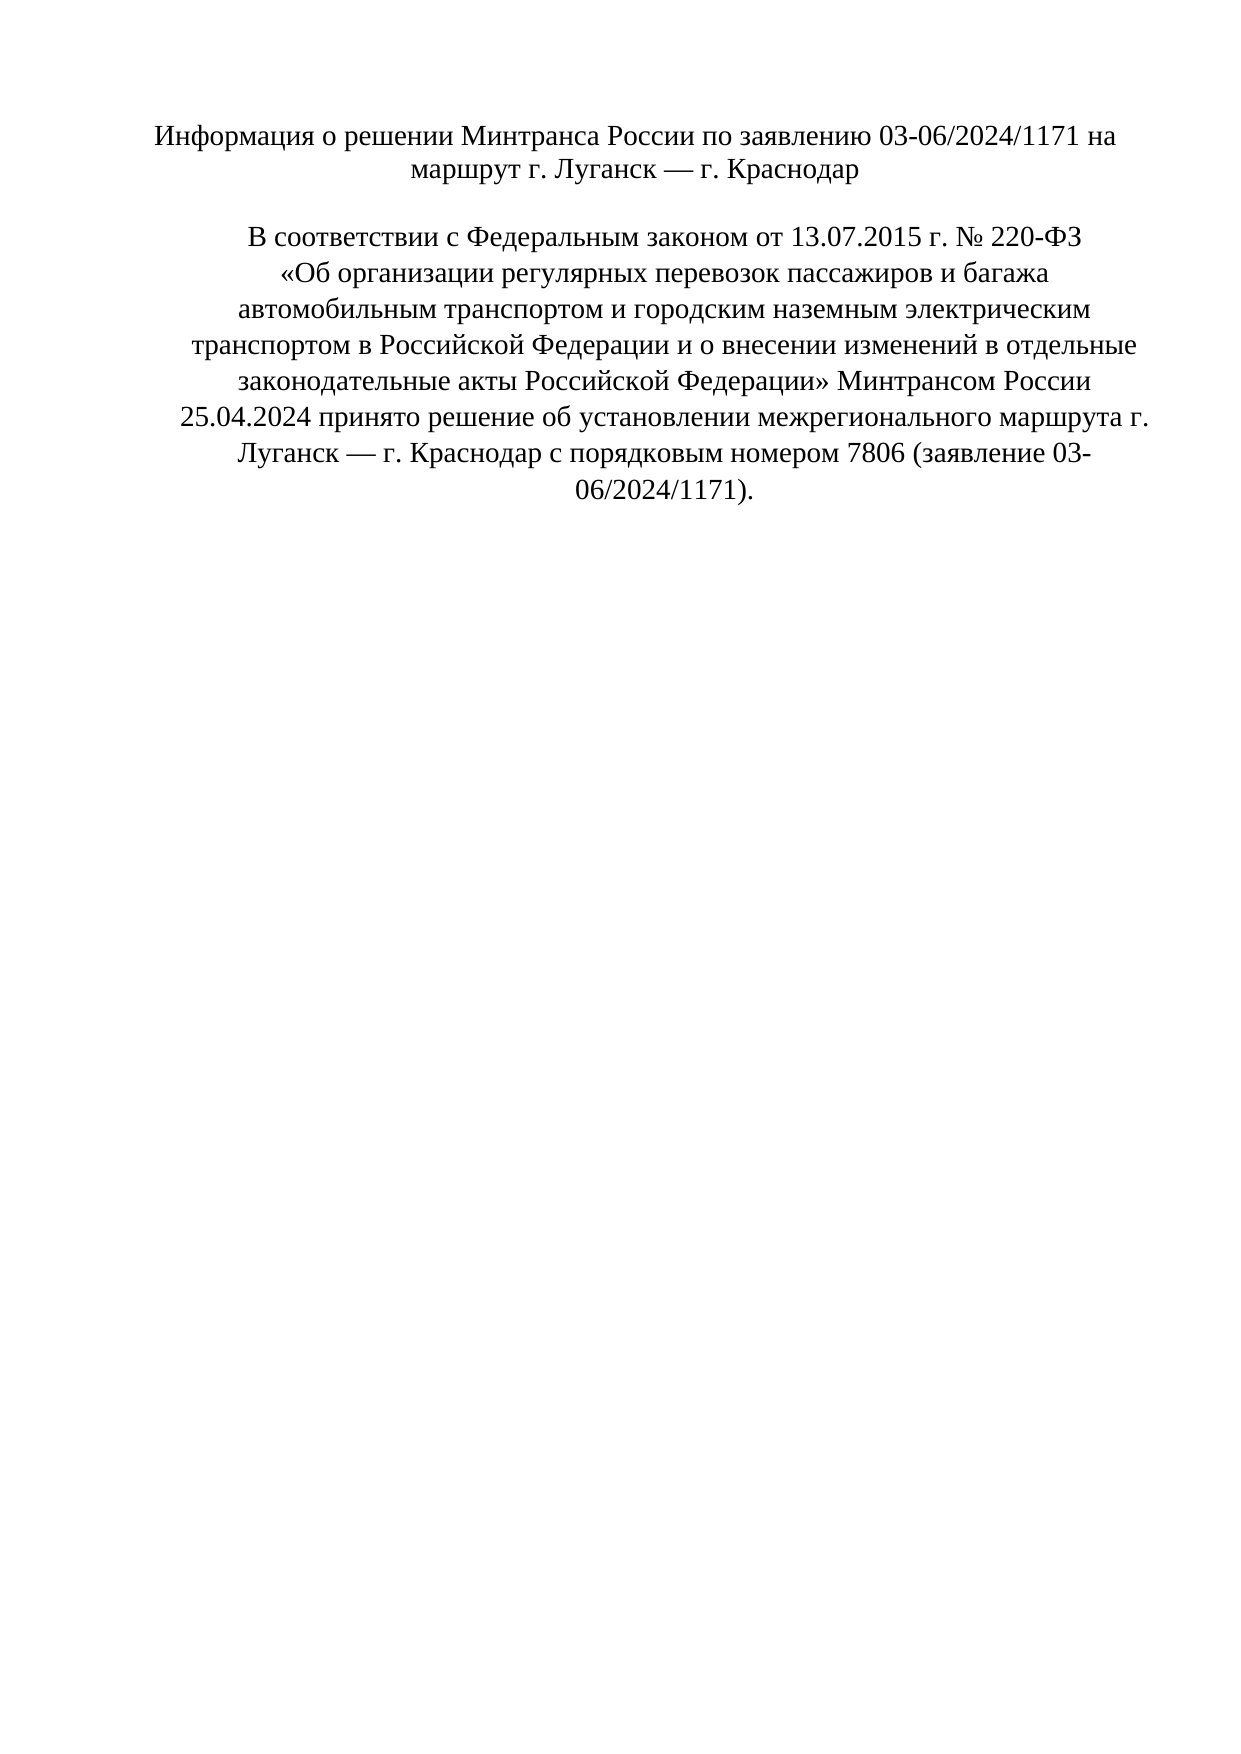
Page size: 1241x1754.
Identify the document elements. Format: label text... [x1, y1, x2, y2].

text В соответствии с Федеральным законом от 13.07.2015 г. № 220-ФЗ «Об организации регулярных перевозок пассажиров и багажа автомобильным транспортом и городским наземным электрическим транспортом в Российской Федерации и о внесении изменений в отдельные законодательные акты Российской Федерации» Минтрансом России 25.04.2024 принято решение об установлении межрегионального маршрута г. Луганск — г. Краснодар с порядковым номером 7806 (заявление 03-06/2024/1171). [177, 219, 1152, 505]
text Информация о решении Минтранса России по заявлению 03-06/2024/1171 на маршрут г. Луганск — г. Краснодар [118, 118, 1152, 185]
